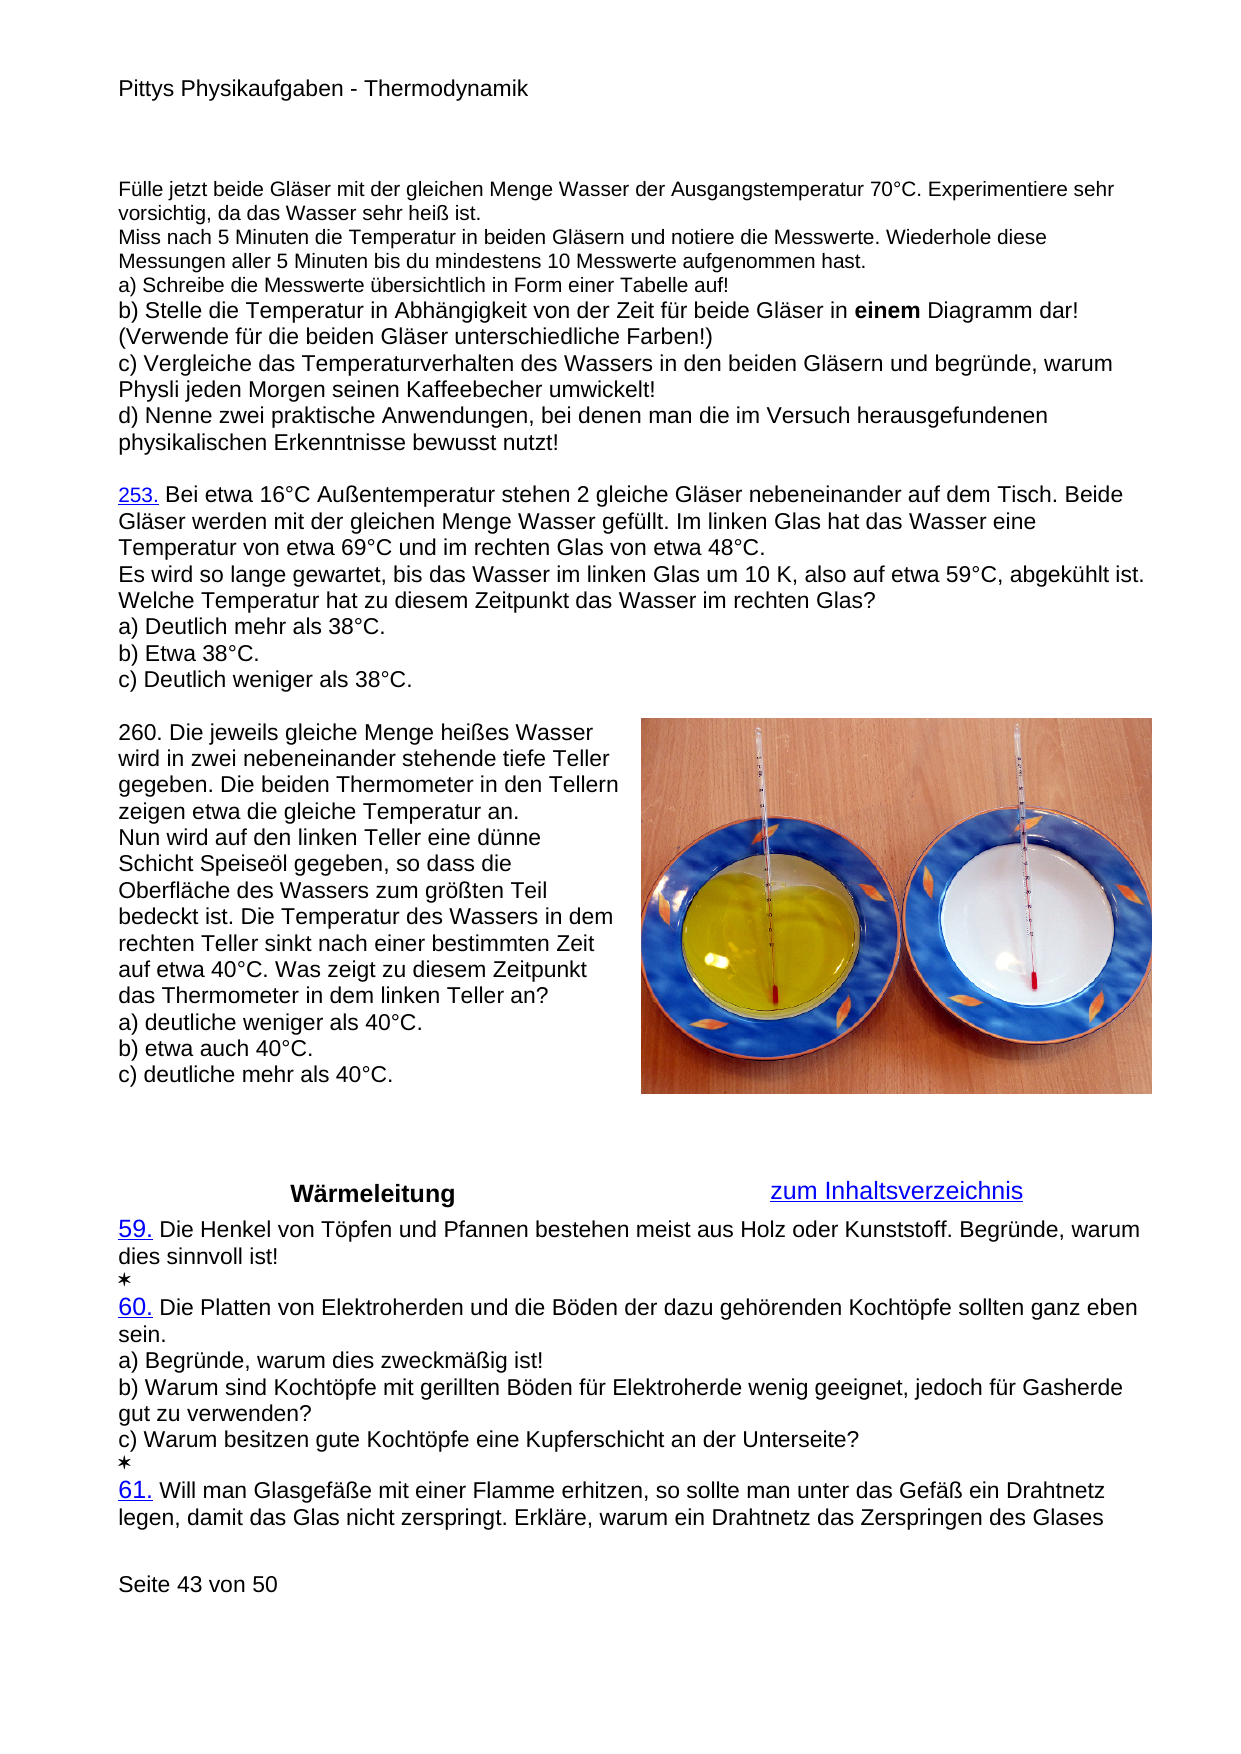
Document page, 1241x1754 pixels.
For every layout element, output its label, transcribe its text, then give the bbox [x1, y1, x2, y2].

table_header Wärmeleitung [111, 1167, 635, 1214]
text Es wird so lange gewartet, bis das Wasser im linken Glas um 10 K, also auf etwa 59°C, abgekühlt ist. Welche Temperatur hat zu diesem Zeitpunkt das Wasser im rechten Glas? [118, 561, 1152, 613]
text c) Vergleiche das Temperaturverhalten des Wassers in den beiden Gläsern und begründe, warum Physli jeden Morgen seinen Kaffeebecher umwickelt! [118, 350, 1152, 402]
text d) Nenne zwei praktische Anwendungen, bei denen man die im Versuch herausgefundenen physikalischen Erkenntnisse bewusst nutzt! [118, 402, 1152, 455]
text b) Etwa 38°C. [118, 639, 1152, 666]
text 60. Die Platten von Elektroherden und die Böden der dazu gehörenden Kochtöpfe sollten ganz eben sein. a) Begründe, warum dies zweckmäßig ist! b) Warum sind Kochtöpfe mit gerillten Böden für Elektroherde wenig geeignet, jedoch für Gasherde gut zu verwenden? c) Warum besitzen gute Kochtöpfe eine Kupferschicht an der Unterseite? [118, 1292, 1152, 1475]
text a) Deutlich mehr als 38°C. [118, 613, 1152, 639]
text Fülle jetzt beide Gläser mit der gleichen Menge Wasser der Ausgangstemperatur 70°C. Experimentiere sehr vorsichtig, da das Wasser sehr heiß ist. [118, 177, 1152, 225]
text Miss nach 5 Minuten die Temperatur in beiden Gläsern und notiere die Messwerte. Wiederhole diese Messungen aller 5 Minuten bis du mindestens 10 Messwerte aufgenommen hast. [118, 225, 1152, 273]
text 59. Die Henkel von Töpfen und Pfannen bestehen meist aus Holz oder Kunststoff. Begründe, warum dies sinnvoll ist! [118, 1214, 1152, 1292]
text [118, 1475, 1152, 1530]
text 253. Bei etwa 16°C Außentemperatur stehen 2 gleiche Gläser nebeneinander auf dem Tisch. Beide Gläser werden mit der gleichen Menge Wasser gefüllt. Im linken Glas hat das Wasser eine Temperatur von etwa 69°C und im rechten Glas von etwa 48°C. [118, 481, 1152, 561]
text a) Schreibe die Messwerte übersichtlich in Form einer Tabelle auf! [118, 273, 1152, 297]
text c) Deutlich weniger als 38°C. [118, 666, 1152, 692]
table_header [631, 719, 1162, 1114]
text b) Stelle die Temperatur in Abhängigkeit von der Zeit für beide Gläser in einem Diagramm dar! (Verwende für die beiden Gläser unterschiedliche Farben!) [118, 297, 1152, 350]
table_header zum Inhaltsverzeichnis [635, 1167, 1159, 1214]
picture [641, 718, 1152, 1094]
table_header 260. Die jeweils gleiche Menge heißes Wasser wird in zwei nebeneinander stehende tiefe Teller gegeben. Die beiden Thermometer in den Tellern zeigen etwa die gleiche Temperatur an. Nun wird auf den linken Teller eine dünne Schicht Speiseöl gegeben, so dass die Oberfläche des Wassers zum größten Teil bedeckt ist. Die Temperatur des Wassers in dem rechten Teller sinkt nach einer bestimmten Zeit auf etwa 40°C. Was zeigt zu diesem Zeitpunkt das Thermometer in dem linken Teller an? a) deutliche weniger als 40°C. b) etwa auch 40°C. c) deutliche mehr als 40°C. [107, 719, 631, 1114]
